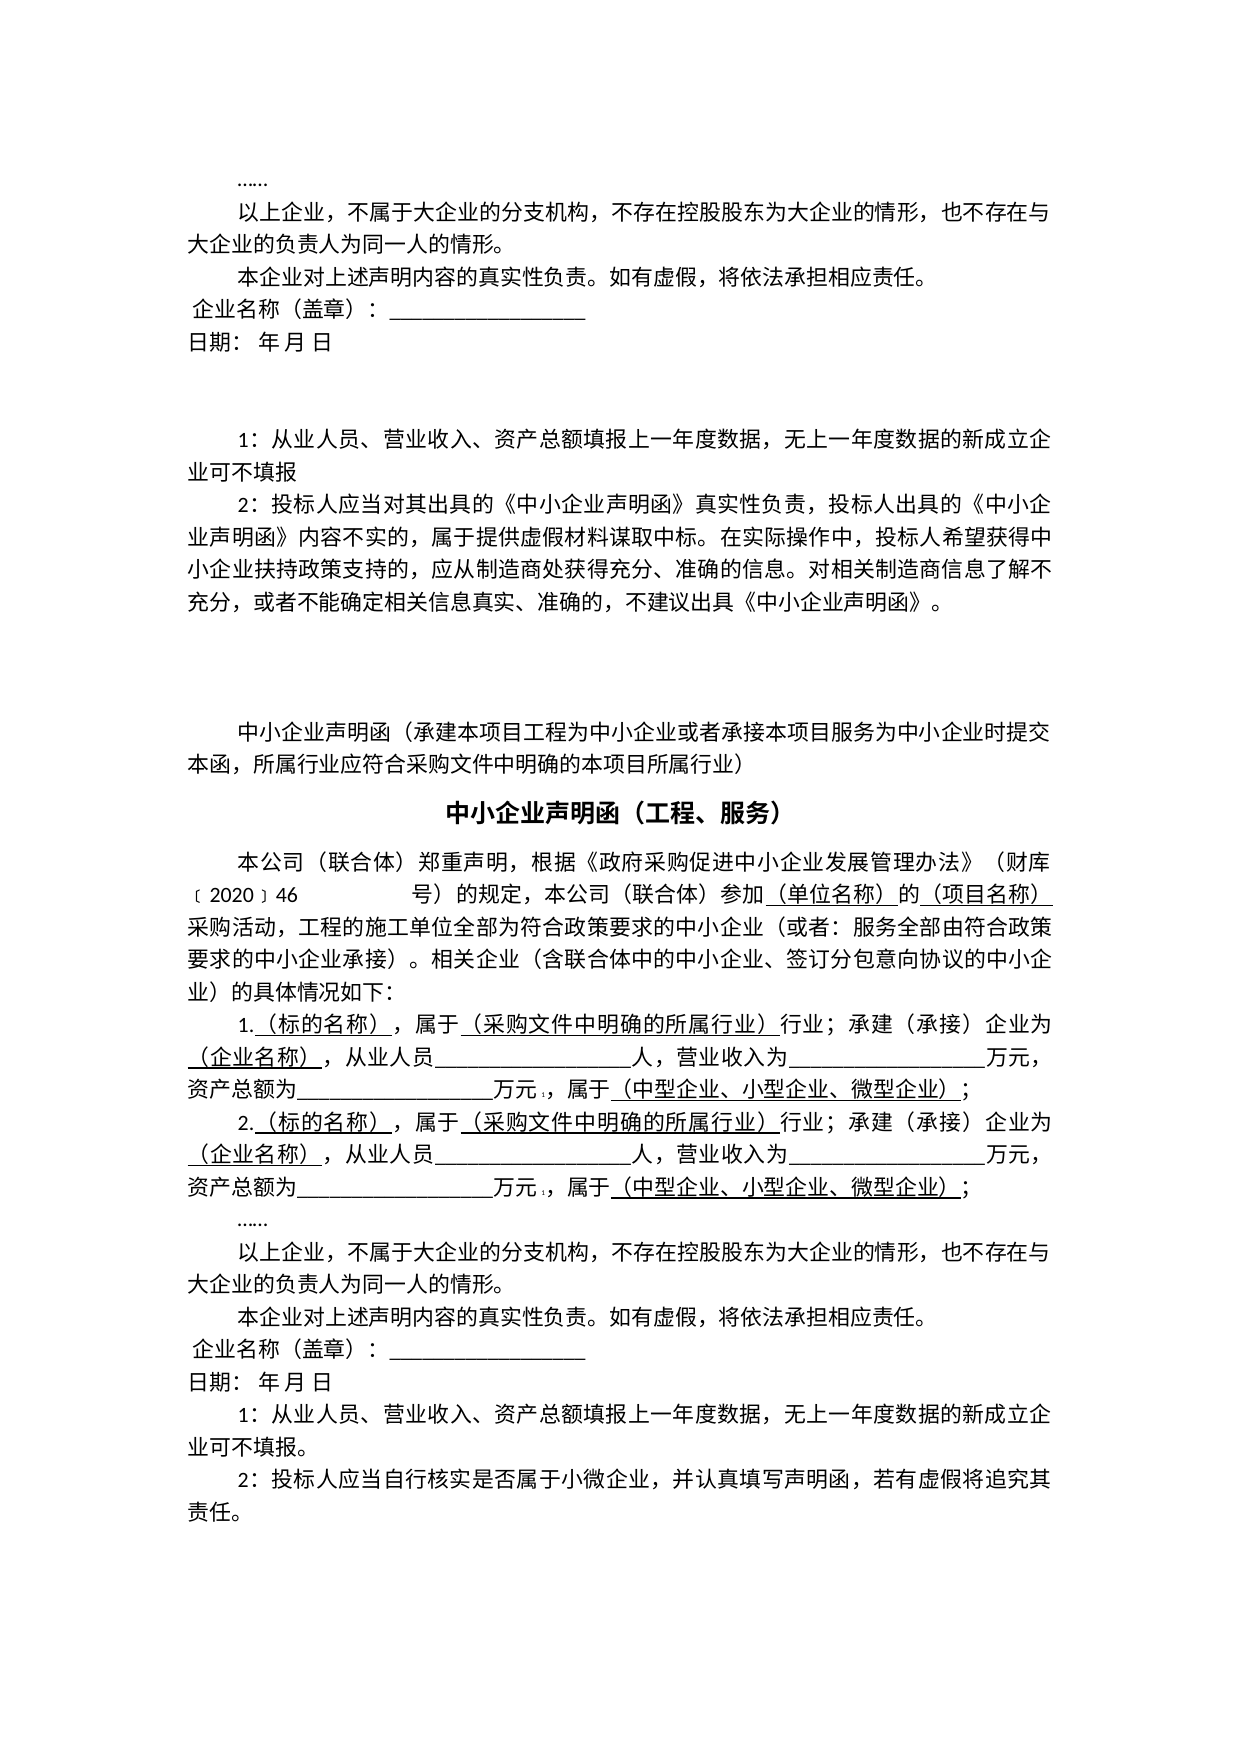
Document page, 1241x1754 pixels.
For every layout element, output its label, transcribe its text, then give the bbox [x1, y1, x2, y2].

text 1.（标的名称），属于（采购文件中明确的所属行业）行业；承建（承接）企业为（企业名称），从业人员__________________人，营业收入为__________________万元，资产总额为__________________万元1，属于（中型企业、小型企业、微型企业）； [187, 1007, 1053, 1104]
text 本企业对上述声明内容的真实性负责。如有虚假，将依法承担相应责任。 [187, 1299, 1053, 1332]
text 2：投标人应当自行核实是否属于小微企业，并认真填写声明函，若有虚假将追究其责任。 [187, 1462, 1053, 1527]
text 2：投标人应当对其出具的《中小企业声明函》真实性负责，投标人出具的《中小企业声明函》内容不实的，属于提供虚假材料谋取中标。在实际操作中，投标人希望获得中小企业扶持政策支持的，应从制造商处获得充分、准确的信息。对相关制造商信息了解不充分，或者不能确定相关信息真实、准确的，不建议出具《中小企业声明函》。 [187, 487, 1053, 617]
text 中小企业声明函（工程、服务） [187, 779, 1053, 844]
text 本公司（联合体）郑重声明，根据《政府采购促进中小企业发展管理办法》（财库﹝2020﹞46 号）的规定，本公司（联合体）参加（单位名称）的（项目名称）采购活动，工程的施工单位全部为符合政策要求的中小企业（或者：服务全部由符合政策要求的中小企业承接）。相关企业（含联合体中的中小企业、签订分包意向协议的中小企业）的具体情况如下： [187, 844, 1053, 1007]
text 日期： 年 月 日 [187, 1364, 1053, 1397]
text 日期： 年 月 日 [187, 324, 1053, 357]
text …… [187, 1202, 1053, 1234]
text 1：从业人员、营业收入、资产总额填报上一年度数据，无上一年度数据的新成立企业可不填报 [187, 422, 1053, 487]
text …… [187, 162, 1053, 194]
text 以上企业，不属于大企业的分支机构，不存在控股股东为大企业的情形，也不存在与大企业的负责人为同一人的情形。 [187, 1234, 1053, 1299]
text 中小企业声明函（承建本项目工程为中小企业或者承接本项目服务为中小企业时提交本函，所属行业应符合采购文件中明确的本项目所属行业） [187, 714, 1053, 779]
text 企业名称（盖章）：__________________ [187, 292, 1053, 324]
text 企业名称（盖章）：__________________ [187, 1332, 1053, 1364]
text 2.（标的名称），属于（采购文件中明确的所属行业）行业；承建（承接）企业为（企业名称），从业人员__________________人，营业收入为__________________万元，资产总额为__________________万元1，属于（中型企业、小型企业、微型企业）； [187, 1104, 1053, 1202]
text 1：从业人员、营业收入、资产总额填报上一年度数据，无上一年度数据的新成立企业可不填报。 [187, 1397, 1053, 1462]
text 本企业对上述声明内容的真实性负责。如有虚假，将依法承担相应责任。 [187, 259, 1053, 292]
text 以上企业，不属于大企业的分支机构，不存在控股股东为大企业的情形，也不存在与大企业的负责人为同一人的情形。 [187, 194, 1053, 259]
